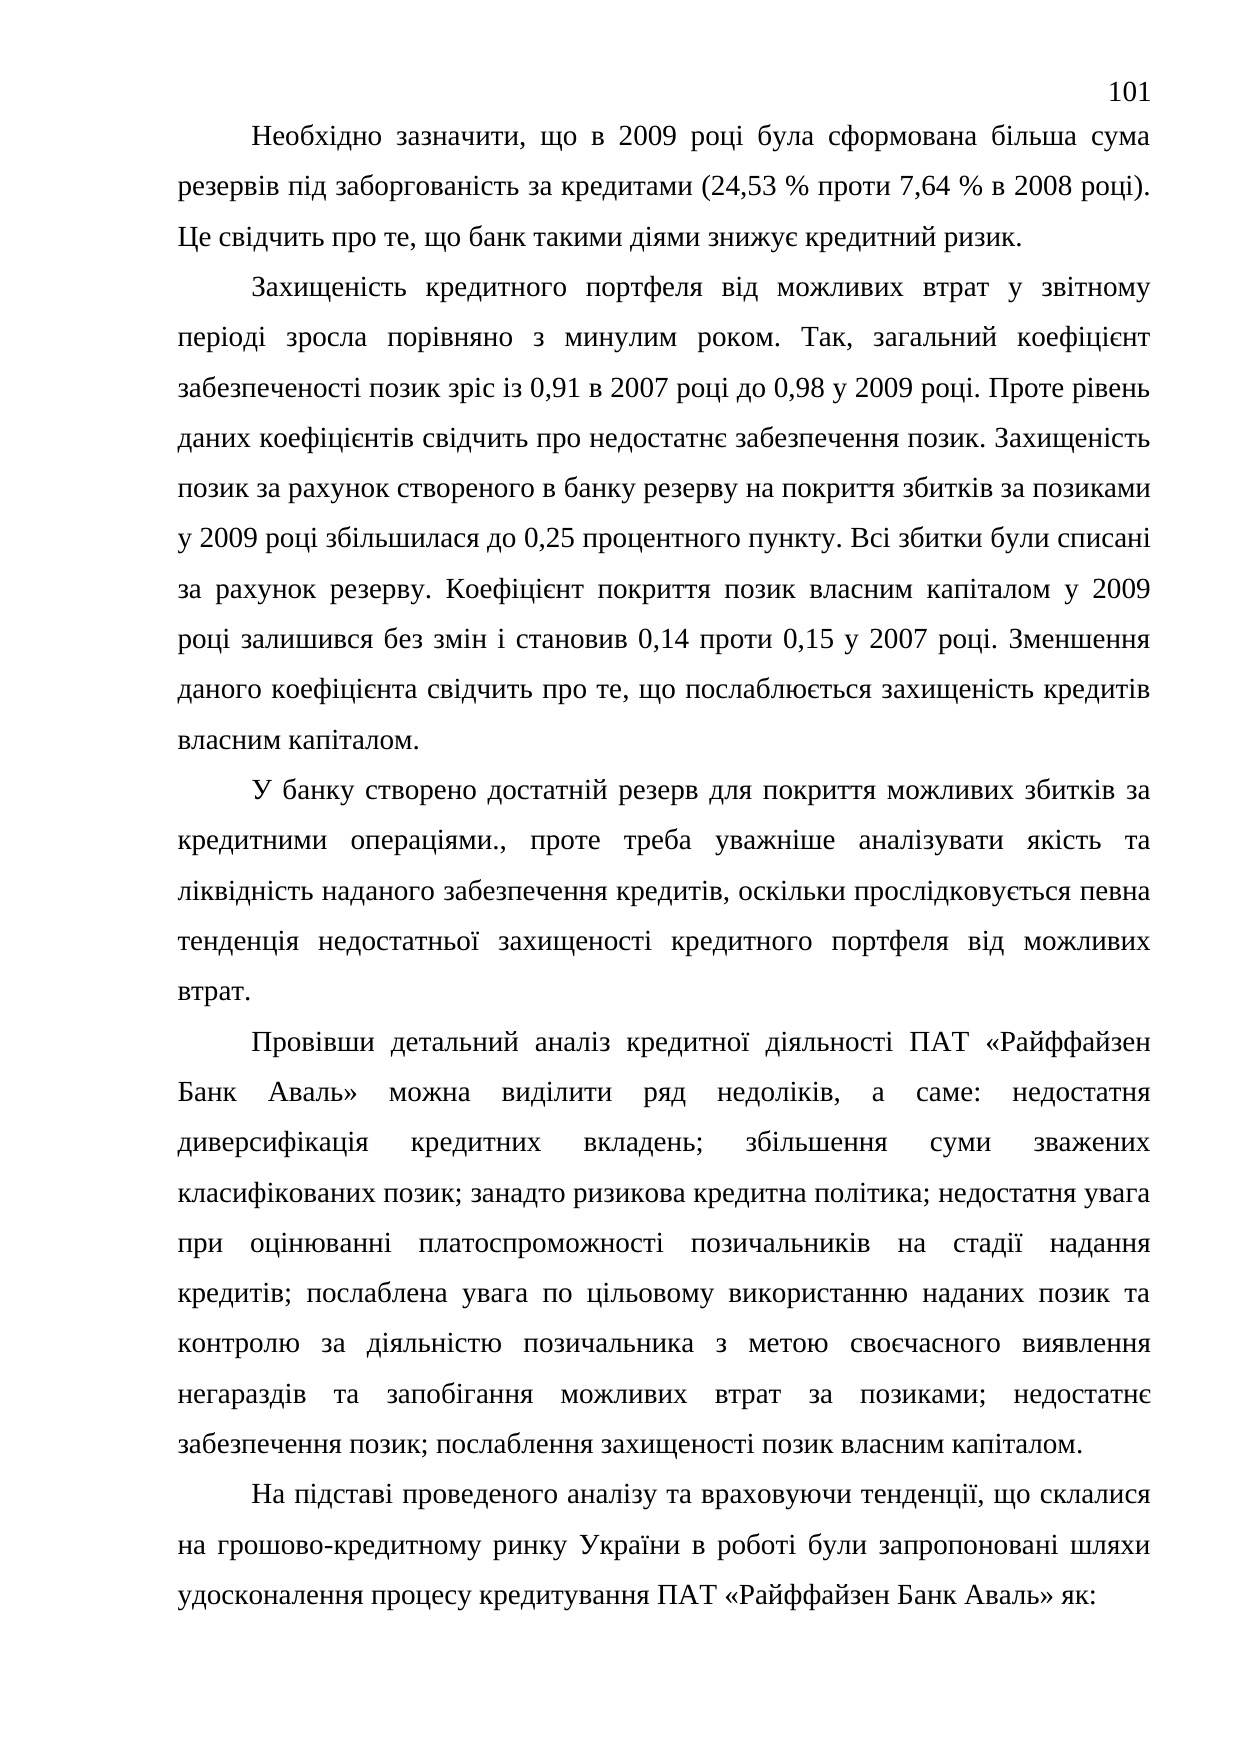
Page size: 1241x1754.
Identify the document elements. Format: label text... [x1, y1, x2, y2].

text На підставі проведеного аналізу та враховуючи тенденції, що склалися на грошово-кредитному ринку України в роботі були запропоновані шляхи удосконалення процесу кредитування ПАТ «Райффайзен Банк Аваль» як: [177, 1477, 1152, 1611]
text Захищеність кредитного портфеля від можливих втрат у звітному періоді зросла порівняно з минулим роком. Так, загальний коефіцієнт забезпеченості позик зріс із 0,91 в 2007 році до 0,98 у 2009 році. Проте рівень даних коефіцієнтів свідчить про недостатнє забезпечення позик. Захищеність позик за рахунок створеного в банку резерву на покриття збитків за позиками у 2009 році збільшилася до 0,25 процентного пункту. Всі збитки були списані за рахунок резерву. Коефіцієнт покриття позик власним капіталом у 2009 році залишився без змін і становив 0,14 проти 0,15 у 2007 році. Зменшення даного коефіцієнта свідчить про те, що послаблюється захищеність кредитів власним капіталом. [177, 269, 1152, 755]
text У банку створено достатній резерв для покриття можливих збитків за кредитними операціями., проте треба уважніше аналізувати якість та ліквідність наданого забезпечення кредитів, оскільки прослідковується певна тенденція недостатньої захищеності кредитного портфеля від можливих втрат. [177, 772, 1152, 1007]
text Необхідно зазначити, що в 2009 році була сформована більша сума резервів під заборгованість за кредитами (24,53 % проти 7,64 % в 2008 році). Це свідчить про те, що банк такими діями знижує кредитний ризик. [177, 118, 1152, 252]
text Провівши детальний аналіз кредитної діяльності ПАТ «Райффайзен Банк Аваль» можна виділити ряд недоліків, а саме: недостатня диверсифікація кредитних вкладень; збільшення суми зважених класифікованих позик; занадто ризикова кредитна політика; недостатня увага при оцінюванні платоспроможності позичальників на стадії надання кредитів; послаблена увага по цільовому використанню наданих позик та контролю за діяльністю позичальника з метою своєчасного виявлення негараздів та запобігання можливих втрат за позиками; недостатнє забезпечення позик; послаблення захищеності позик власним капіталом. [177, 1024, 1152, 1460]
